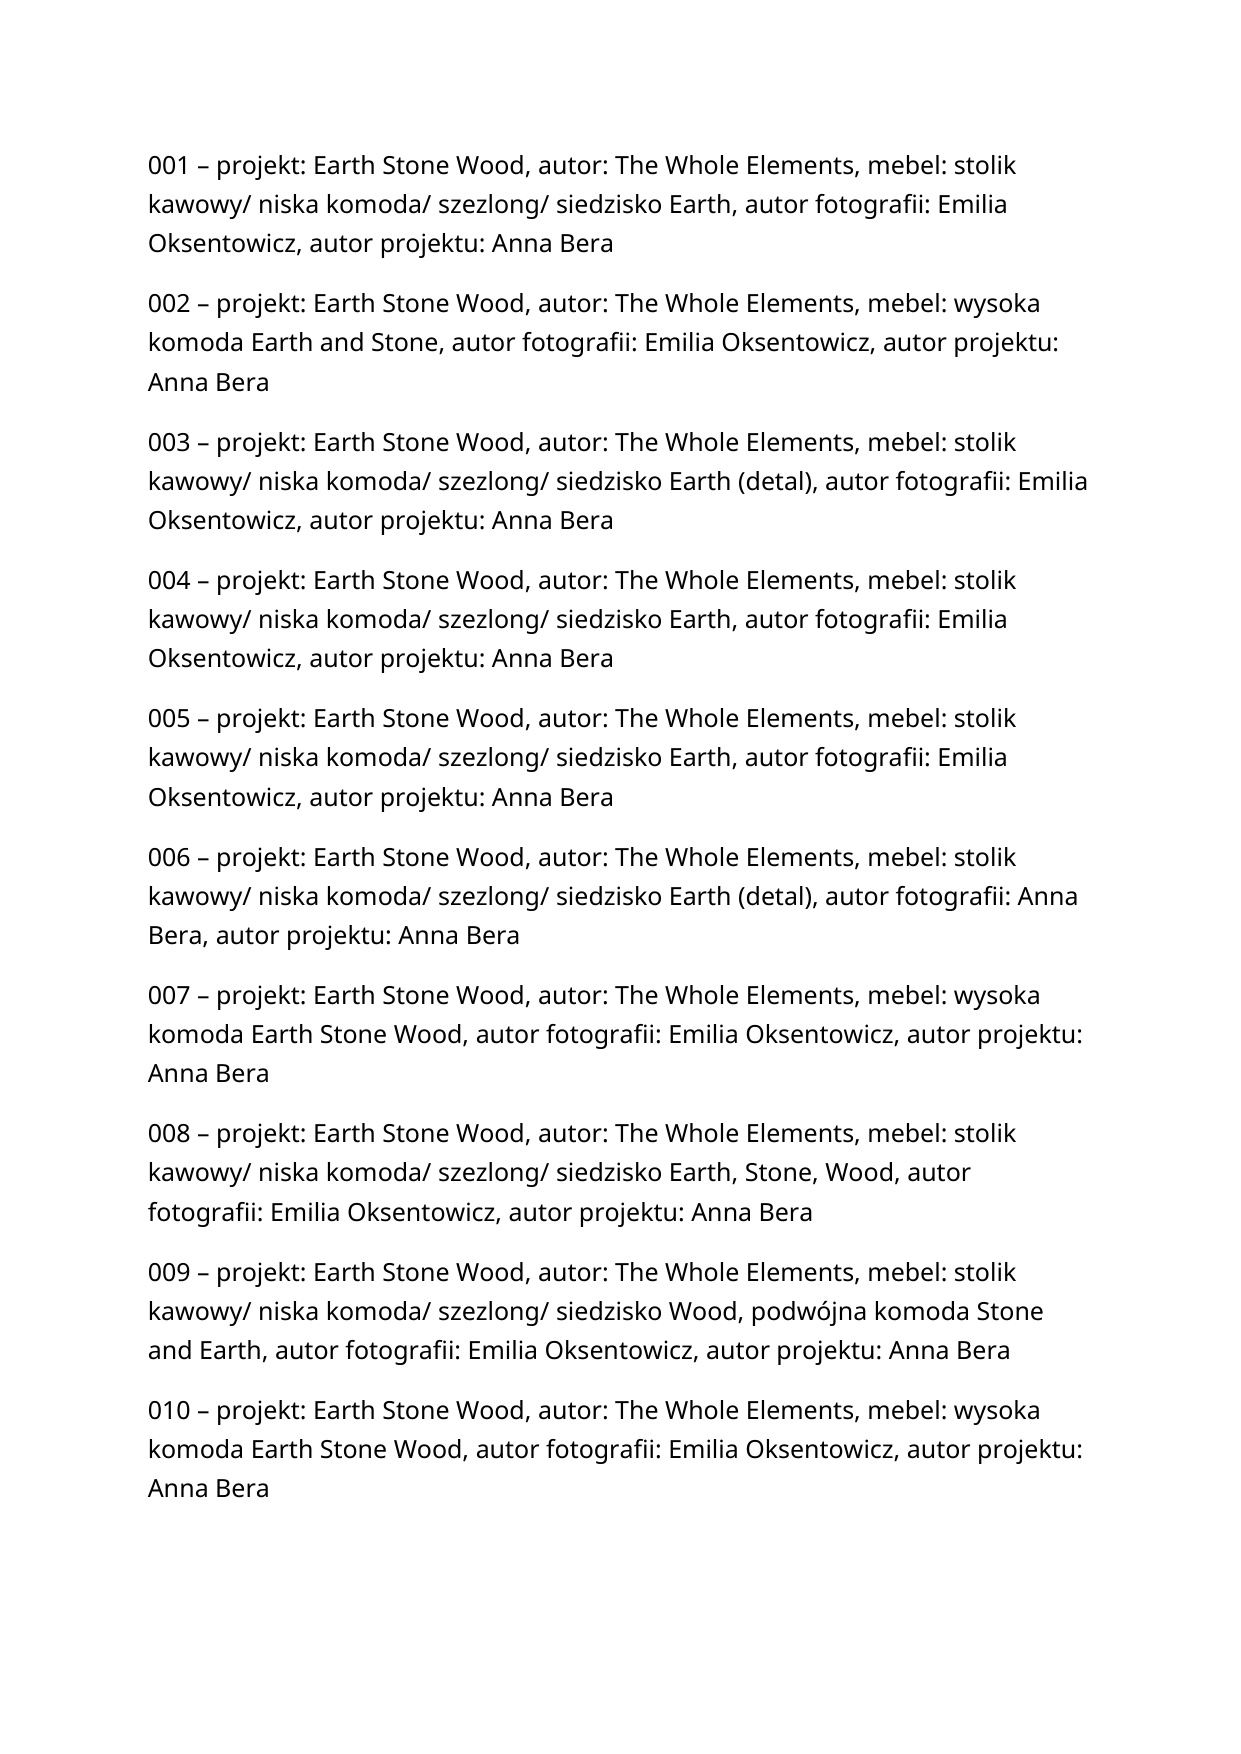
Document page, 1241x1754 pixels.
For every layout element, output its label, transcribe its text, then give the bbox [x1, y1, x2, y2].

text 007 – projekt: Earth Stone Wood, autor: The Whole Elements, mebel: wysoka komoda Earth Stone Wood, autor fotografii: Emilia Oksentowicz, autor projektu: Anna Bera [148, 978, 1093, 1090]
text 003 – projekt: Earth Stone Wood, autor: The Whole Elements, mebel: stolik kawowy/ niska komoda/ szezlong/ siedzisko Earth (detal), autor fotografii: Emilia Oksentowicz, autor projektu: Anna Bera [148, 424, 1093, 537]
text 002 – projekt: Earth Stone Wood, autor: The Whole Elements, mebel: wysoka komoda Earth and Stone, autor fotografii: Emilia Oksentowicz, autor projektu: Anna Bera [148, 286, 1093, 398]
text 001 – projekt: Earth Stone Wood, autor: The Whole Elements, mebel: stolik kawowy/ niska komoda/ szezlong/ siedzisko Earth, autor fotografii: Emilia Oksentowicz, autor projektu: Anna Bera [148, 148, 1093, 260]
text 008 – projekt: Earth Stone Wood, autor: The Whole Elements, mebel: stolik kawowy/ niska komoda/ szezlong/ siedzisko Earth, Stone, Wood, autor fotografii: Emilia Oksentowicz, autor projektu: Anna Bera [148, 1116, 1093, 1228]
text 004 – projekt: Earth Stone Wood, autor: The Whole Elements, mebel: stolik kawowy/ niska komoda/ szezlong/ siedzisko Earth, autor fotografii: Emilia Oksentowicz, autor projektu: Anna Bera [148, 563, 1093, 675]
text 009 – projekt: Earth Stone Wood, autor: The Whole Elements, mebel: stolik kawowy/ niska komoda/ szezlong/ siedzisko Wood, podwójna komoda Stone and Earth, autor fotografii: Emilia Oksentowicz, autor projektu: Anna Bera [148, 1254, 1093, 1367]
text 010 – projekt: Earth Stone Wood, autor: The Whole Elements, mebel: wysoka komoda Earth Stone Wood, autor fotografii: Emilia Oksentowicz, autor projektu: Anna Bera [148, 1393, 1093, 1505]
text 005 – projekt: Earth Stone Wood, autor: The Whole Elements, mebel: stolik kawowy/ niska komoda/ szezlong/ siedzisko Earth, autor fotografii: Emilia Oksentowicz, autor projektu: Anna Bera [148, 701, 1093, 813]
text 006 – projekt: Earth Stone Wood, autor: The Whole Elements, mebel: stolik kawowy/ niska komoda/ szezlong/ siedzisko Earth (detal), autor fotografii: Anna Bera, autor projektu: Anna Bera [148, 839, 1093, 952]
